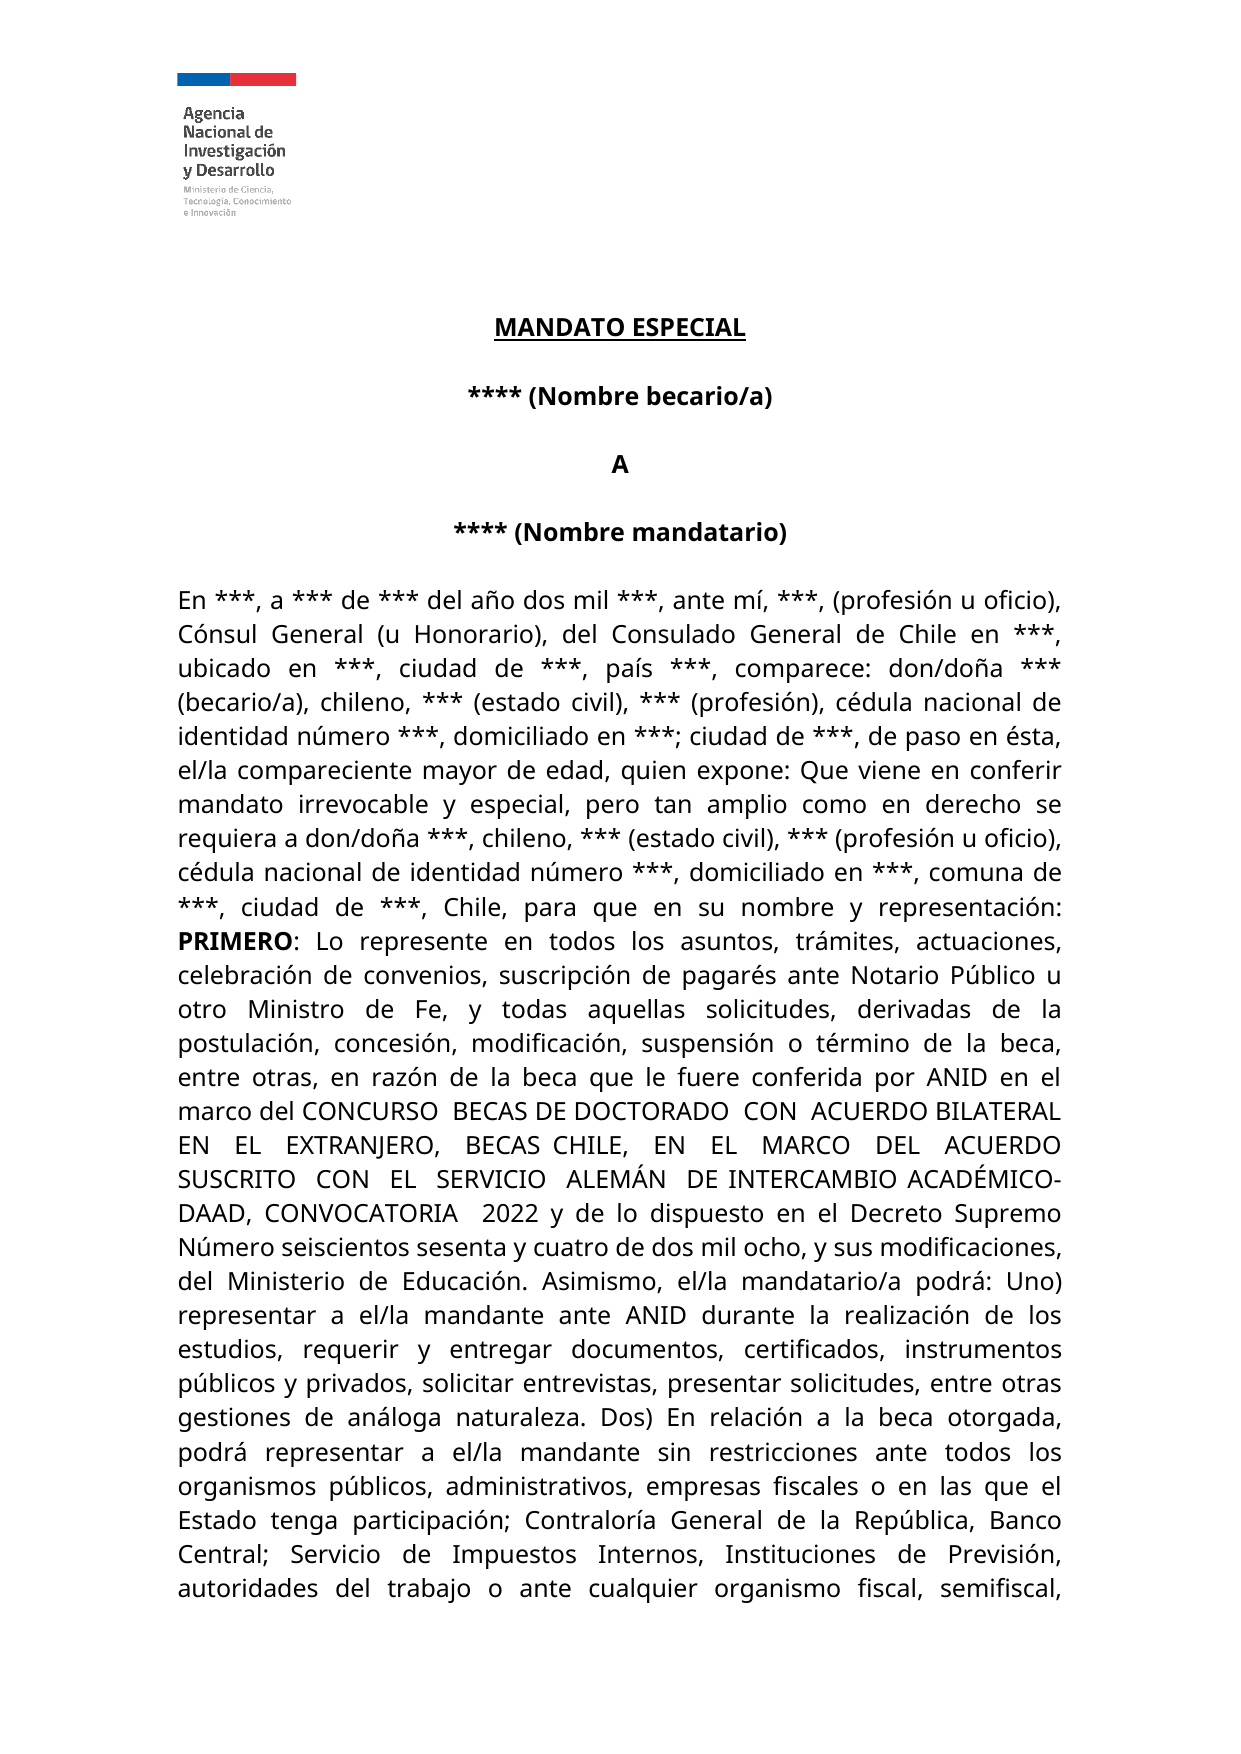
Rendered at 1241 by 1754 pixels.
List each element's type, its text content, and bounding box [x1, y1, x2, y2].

text **** (Nombre mandatario) [177, 514, 1063, 548]
picture [177, 73, 297, 227]
text **** (Nombre becario/a) [177, 378, 1063, 412]
subtitle MANDATO ESPECIAL [177, 310, 1063, 344]
text A [177, 446, 1063, 480]
